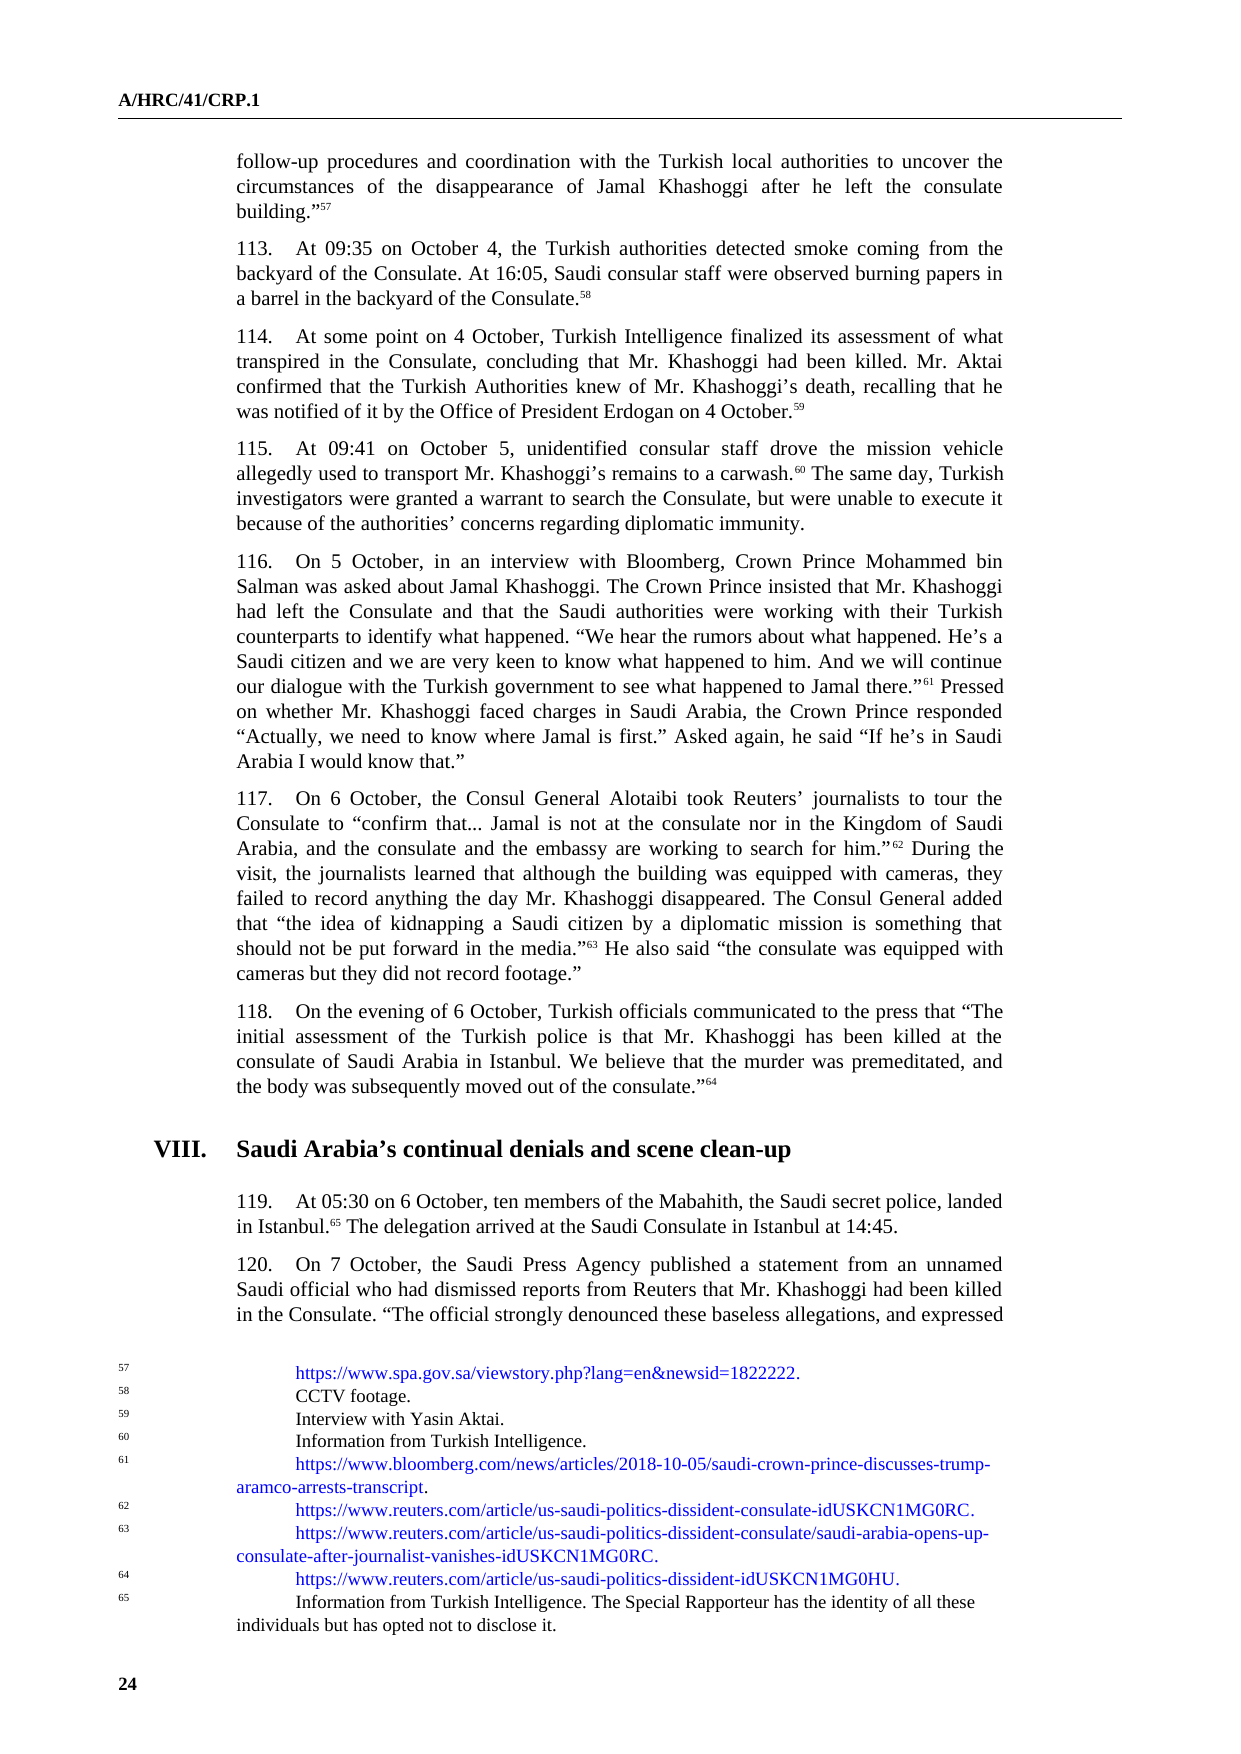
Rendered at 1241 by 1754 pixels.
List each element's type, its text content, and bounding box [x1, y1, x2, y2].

text VIII. Saudi Arabia’s continual denials and scene clean-up [118, 1135, 1004, 1163]
text At some point on 4 October, Turkish Intelligence finalized its assessment of what transpired in the Consulate, concluding that Mr. Khashoggi had been killed. Mr. Aktai confirmed that the Turkish Authorities knew of Mr. Khashoggi’s death, recalling that he was notified of it by the Office of President Erdogan on 4 October. [236, 323, 1004, 423]
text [236, 1251, 1004, 1326]
text At 09:35 on October 4, the Turkish authorities detected smoke coming from the backyard of the Consulate. At 16:05, Saudi consular staff were observed burning papers in a barrel in the backyard of the Consulate. [236, 235, 1004, 310]
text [236, 148, 1004, 223]
text On the evening of 6 October, Turkish officials communicated to the press that “The initial assessment of the Turkish police is that Mr. Khashoggi has been killed at the consulate of Saudi Arabia in Istanbul. We believe that the murder was premeditated, and the body was subsequently moved out of the consulate.” [236, 998, 1004, 1098]
text At 09:41 on October 5, unidentified consular staff drove the mission vehicle allegedly used to transport Mr. Khashoggi’s remains to a carwash. The same day, Turkish investigators were granted a warrant to search the Consulate, but were unable to execute it because of the authorities’ concerns regarding diplomatic immunity. [236, 435, 1004, 535]
text At 05:30 on 6 October, ten members of the Mabahith, the Saudi secret police, landed in Istanbul. The delegation arrived at the Saudi Consulate in Istanbul at 14:45. [236, 1188, 1004, 1238]
text On 6 October, the Consul General Alotaibi took Reuters’ journalists to tour the Consulate to “confirm that... Jamal is not at the consulate nor in the Kingdom of Saudi Arabia, and the consulate and the embassy are working to search for him.” During the visit, the journalists learned that although the building was equipped with cameras, they failed to record anything the day Mr. Khashoggi disappeared. The Consul General added that “the idea of kidnapping a Saudi citizen by a diplomatic mission is something that should not be put forward in the media.” He also said “the consulate was equipped with cameras but they did not record footage.” [236, 785, 1004, 985]
text On 5 October, in an interview with Bloomberg, Crown Prince Mohammed bin Salman was asked about Jamal Khashoggi. The Crown Prince insisted that Mr. Khashoggi had left the Consulate and that the Saudi authorities were working with their Turkish counterparts to identify what happened. “We hear the rumors about what happened. He’s a Saudi citizen and we are very keen to know what happened to him. And we will continue our dialogue with the Turkish government to see what happened to Jamal there.” Pressed on whether Mr. Khashoggi faced charges in Saudi Arabia, the Crown Prince responded “Actually, we need to know where Jamal is first.” Asked again, he said “If he’s in Saudi Arabia I would know that.” [236, 548, 1004, 773]
